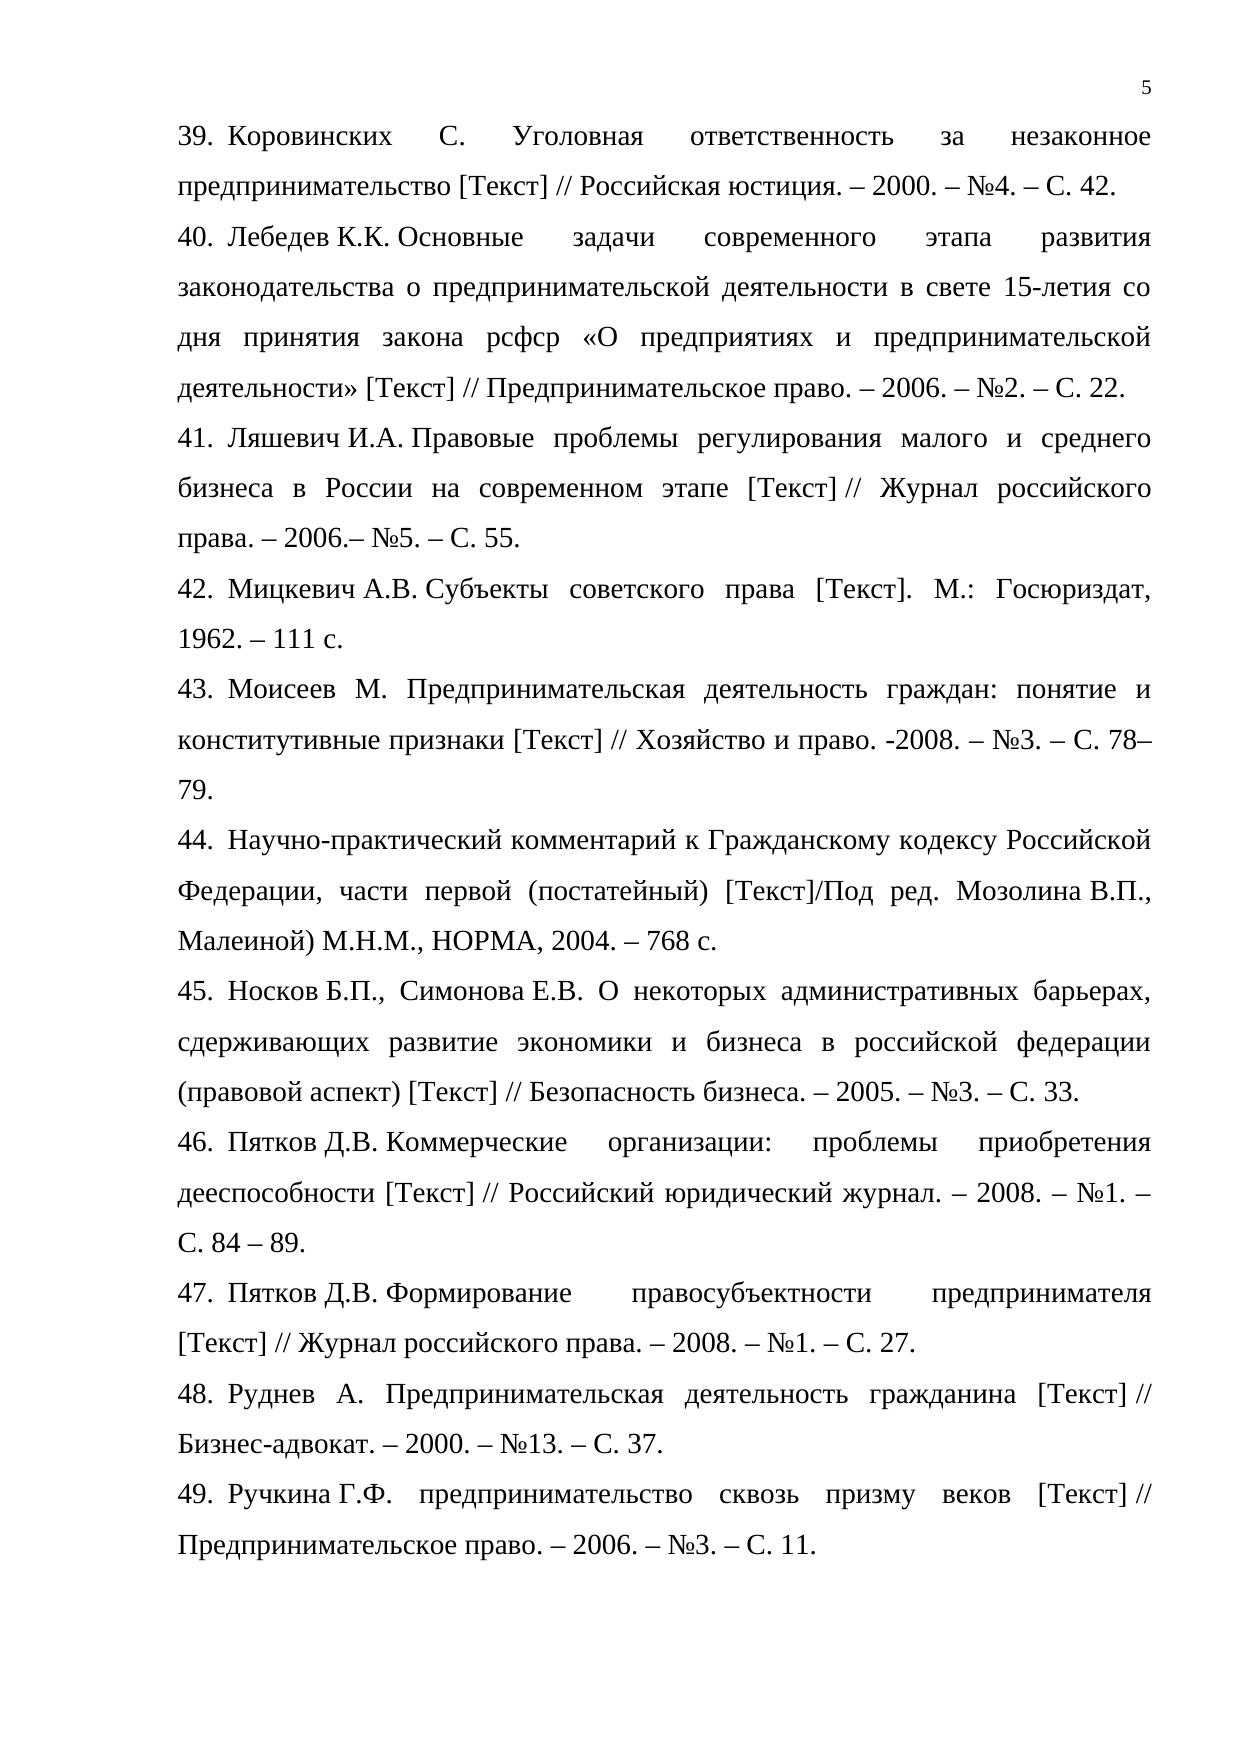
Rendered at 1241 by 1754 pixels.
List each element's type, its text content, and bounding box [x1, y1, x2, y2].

list Коровинских С. Уголовная ответственность за незаконное предпринимательство [Текст] // Российская юстиция. – 2000. – №4. – С. 42. [177, 118, 1152, 202]
list Носков Б.П., Симонова Е.В. О некоторых административных барьерах, сдерживающих развитие экономики и бизнеса в российской федерации (правовой аспект) [Текст] // Безопасность бизнеса. – 2005. – №3. – С. 33. [177, 973, 1152, 1108]
list Мицкевич А.В. Субъекты советского права [Текст]. М.: Госюриздат, 1962. – 111 с. [177, 571, 1152, 655]
list Пятков Д.В. Формирование правосубъектности предпринимателя [Текст] // Журнал российского права. – 2008. – №1. – С. 27. [177, 1275, 1152, 1359]
list Ляшевич И.А. Правовые проблемы регулирования малого и среднего бизнеса в России на современном этапе [Текст] // Журнал российского права. – 2006.– №5. – С. 55. [177, 420, 1152, 554]
list Лебедев К.К. Основные задачи современного этапа развития законодательства о предпринимательской деятельности в свете 15-летия со дня принятия закона рсфср «О предприятиях и предпринимательской деятельности» [Текст] // Предпринимательское право. – 2006. – №2. – С. 22. [177, 219, 1152, 403]
list Научно-практический комментарий к Гражданскому кодексу Российской Федерации, части первой (постатейный) [Текст]/Под ред. Мозолина В.П., Малеиной) М.Н.М., НОРМА, 2004. – 768 с. [177, 822, 1152, 957]
list Моисеев М. Предпринимательская деятельность граждан: понятие и конститутивные признаки [Текст] // Хозяйство и право. -2008. – №3. – С. 78–79. [177, 672, 1152, 806]
list Пятков Д.В. Коммерческие организации: проблемы приобретения дееспособности [Текст] // Российский юридический журнал. – 2008. – №1. – С. 84 – 89. [177, 1124, 1152, 1258]
list Ручкина Г.Ф. предпринимательство сквозь призму веков [Текст] // Предпринимательское право. – 2006. – №3. – С. 11. [177, 1477, 1152, 1560]
list Руднев А. Предпринимательская деятельность гражданина [Текст] // Бизнес-адвокат. – 2000. – №13. – С. 37. [177, 1376, 1152, 1460]
